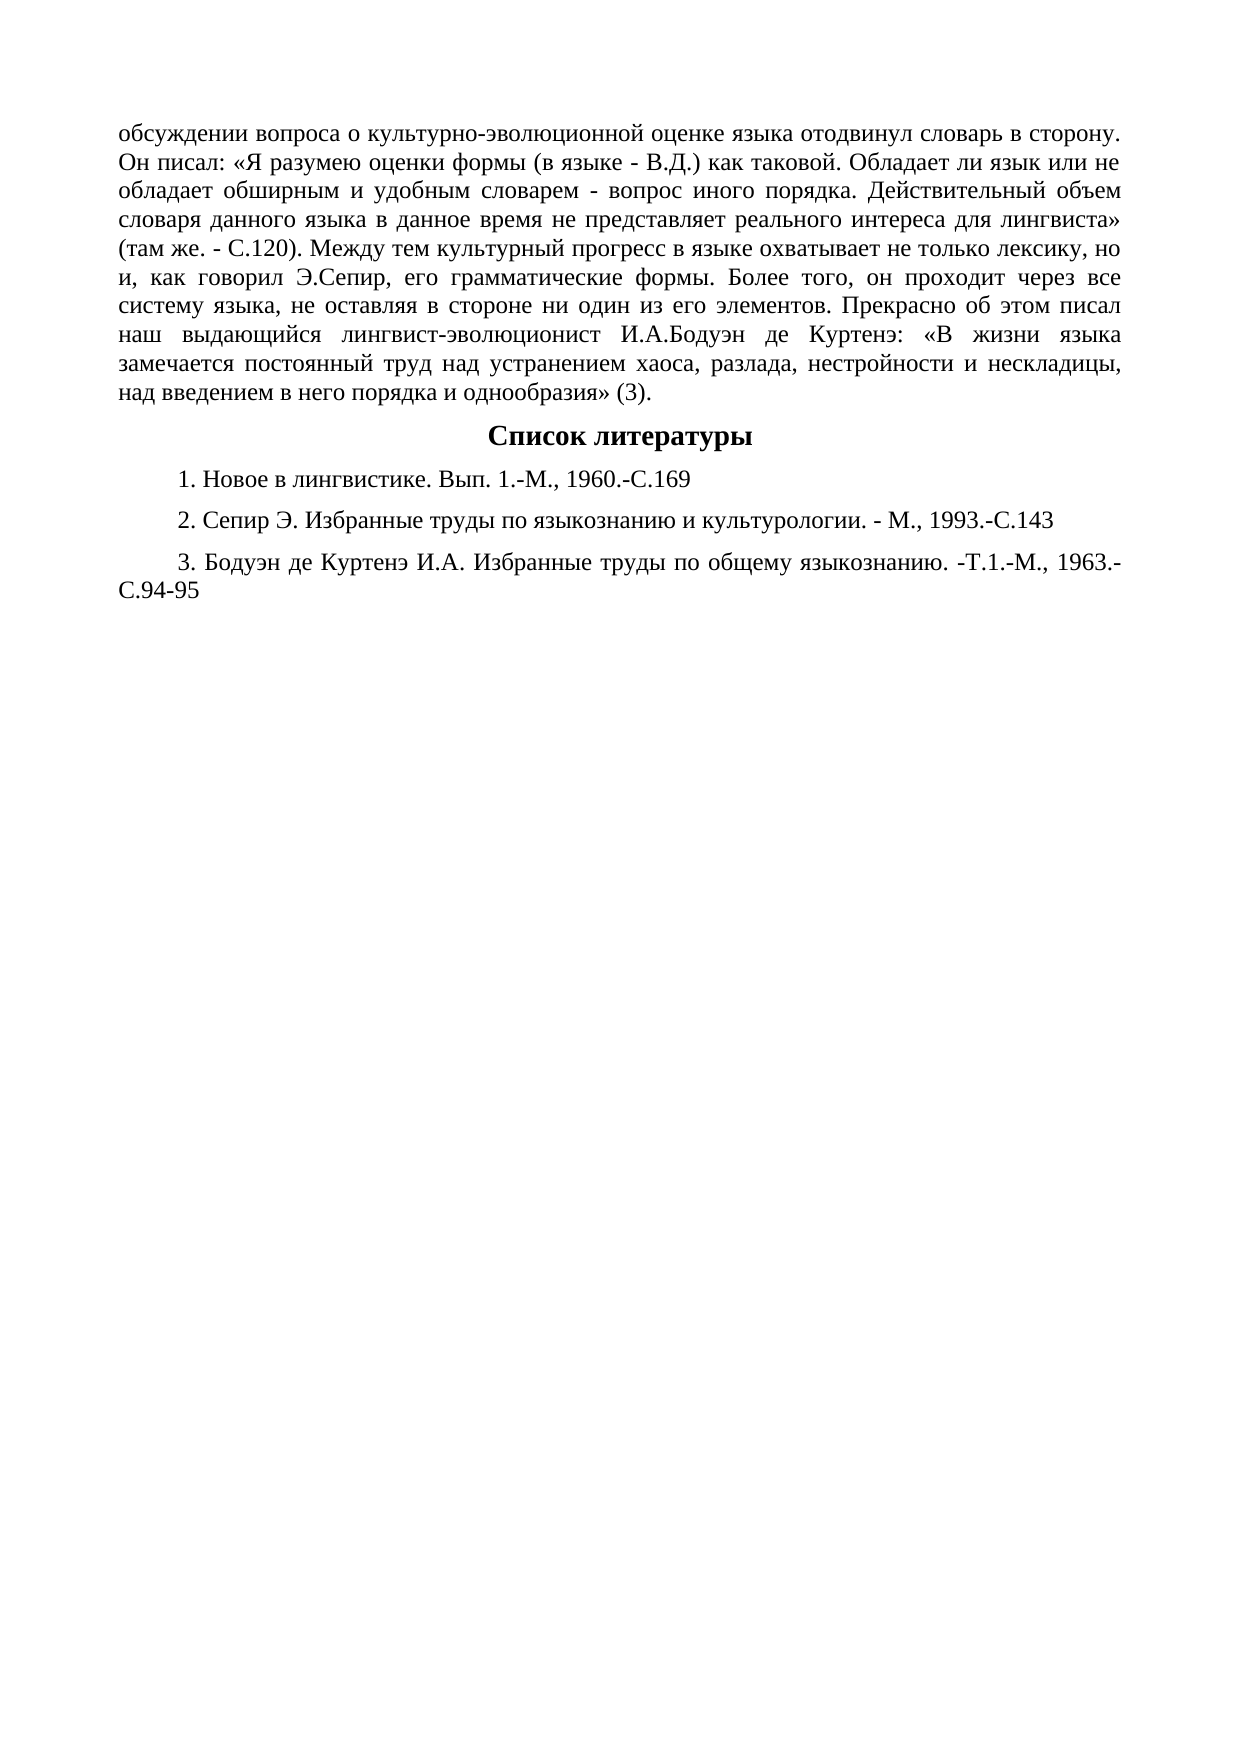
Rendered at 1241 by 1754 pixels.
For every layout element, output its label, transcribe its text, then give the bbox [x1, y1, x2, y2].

text 1. Новое в лингвистике. Вып. 1.-М., 1960.-С.169 [118, 464, 1122, 493]
text Список литературы [118, 418, 1122, 452]
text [118, 118, 1122, 406]
text 2. Сепир Э. Избранные труды по языкознанию и культурологии. - М., 1993.-С.143 [118, 505, 1122, 534]
text 3. Бодуэн де Куртенэ И.А. Избранные труды по общему языкознанию. -Т.1.-М., 1963.-С.94-95 [118, 547, 1122, 604]
